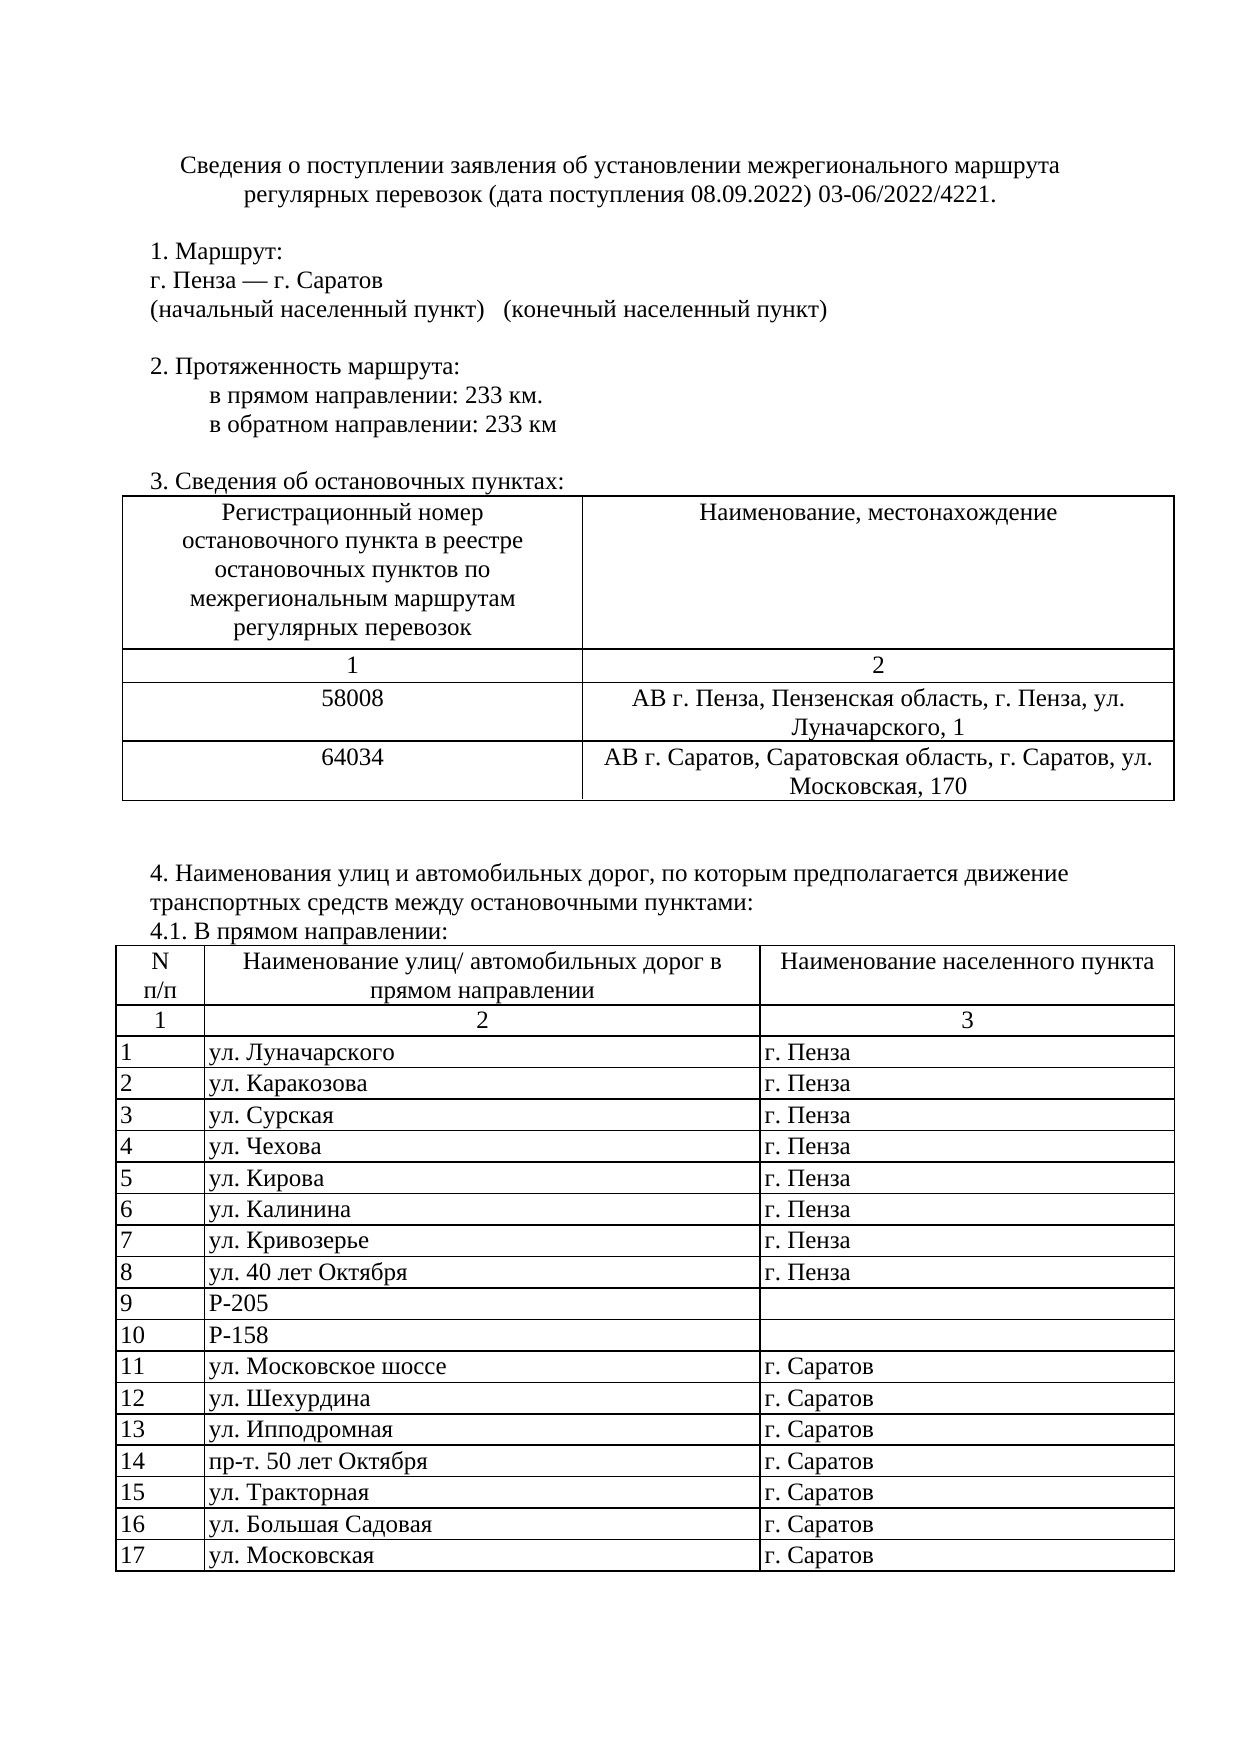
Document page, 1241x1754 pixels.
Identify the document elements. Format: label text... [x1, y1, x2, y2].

table_cell 58008 [123, 683, 582, 740]
table_cell 3 [761, 1006, 1174, 1035]
table_cell 9 [117, 1289, 204, 1318]
table_cell г. Пенза [761, 1131, 1174, 1161]
table_cell г. Саратов [761, 1509, 1174, 1539]
table_cell АВ г. Пенза, Пензенская область, г. Пенза, ул. Луначарского, 1 [583, 683, 1173, 740]
table_cell г. Пенза [761, 1100, 1174, 1130]
table_cell [761, 1289, 1174, 1318]
table_header Регистрационный номер остановочного пункта в реестре остановочных пунктов по межрегиональным маршрутам регулярных перевозок [123, 497, 582, 648]
table_cell г. Пенза [761, 1163, 1174, 1193]
table_cell ул. Кривозерье [205, 1226, 759, 1256]
table_cell 3 [117, 1100, 204, 1130]
text 4.1. В прямом направлении: [150, 916, 1090, 945]
text в прямом направлении: 233 км. [150, 380, 1090, 409]
table_header N п/п [117, 946, 204, 1004]
table_cell ул. Тракторная [205, 1477, 759, 1507]
table_header Наименование улиц/ автомобильных дорог в прямом направлении [205, 946, 759, 1004]
table_cell ул. Шехурдина [205, 1383, 759, 1413]
table_cell г. Пенза [761, 1037, 1174, 1067]
text 1. Маршрут: [150, 236, 1090, 265]
table_cell г. Саратов [761, 1352, 1174, 1381]
table_cell 10 [117, 1320, 204, 1350]
table_cell 5 [117, 1163, 204, 1193]
table_cell г. Саратов [761, 1446, 1174, 1476]
table_cell ул. Московская [205, 1540, 759, 1570]
table_cell 1 [117, 1006, 204, 1035]
table_cell 14 [117, 1446, 204, 1476]
table_cell 17 [117, 1540, 204, 1570]
table_cell 12 [117, 1383, 204, 1413]
table_cell 2 [583, 650, 1173, 681]
table_cell 64034 [123, 742, 582, 799]
table_cell ул. Ипподромная [205, 1415, 759, 1444]
text 2. Протяженность маршрута: [150, 351, 1090, 380]
table_cell [761, 1320, 1174, 1350]
table_cell 2 [205, 1006, 759, 1035]
table_cell г. Саратов [761, 1477, 1174, 1507]
table_cell ул. Калинина [205, 1194, 759, 1224]
text 4. Наименования улиц и автомобильных дорог, по которым предполагается движение транспортных средств между остановочными пунктами: [150, 858, 1090, 916]
table_cell ул. Московское шоссе [205, 1352, 759, 1381]
table_cell 4 [117, 1131, 204, 1161]
table_cell 7 [117, 1226, 204, 1256]
table_cell ул. Чехова [205, 1131, 759, 1161]
table_cell г. Пенза [761, 1226, 1174, 1256]
table_cell пр-т. 50 лет Октября [205, 1446, 759, 1476]
table_cell г. Пенза [761, 1068, 1174, 1098]
text г. Пенза — г. Саратов [150, 265, 1090, 294]
table_cell АВ г. Саратов, Саратовская область, г. Саратов, ул. Московская, 170 [583, 742, 1173, 799]
table_cell 2 [117, 1068, 204, 1098]
table_cell ул. 40 лет Октября [205, 1257, 759, 1287]
table_cell Р-205 [205, 1289, 759, 1318]
table_cell ул. Сурская [205, 1100, 759, 1130]
table_cell 16 [117, 1509, 204, 1539]
table_cell ул. Каракозова [205, 1068, 759, 1098]
text 3. Сведения об остановочных пунктах: [150, 466, 1090, 495]
table_cell Р-158 [205, 1320, 759, 1350]
table_header Наименование, местонахождение [583, 497, 1173, 648]
table_cell г. Саратов [761, 1383, 1174, 1413]
table_header Наименование населенного пункта [761, 946, 1174, 1004]
table_cell ул. Кирова [205, 1163, 759, 1193]
table_cell г. Саратов [761, 1415, 1174, 1444]
table_cell г. Пенза [761, 1194, 1174, 1224]
table_cell ул. Большая Садовая [205, 1509, 759, 1539]
text (начальный населенный пункт) (конечный населенный пункт) [150, 294, 1090, 322]
table_cell г. Саратов [761, 1540, 1174, 1570]
table_cell 13 [117, 1415, 204, 1444]
text Сведения о поступлении заявления об установлении межрегионального маршрута регулярных перевозок (дата поступления 08.09.2022) 03-06/2022/4221. [150, 150, 1090, 207]
text в обратном направлении: 233 км [150, 409, 1090, 437]
table_cell 15 [117, 1477, 204, 1507]
table_cell 1 [117, 1037, 204, 1067]
table_cell 1 [123, 650, 582, 681]
table_cell 8 [117, 1257, 204, 1287]
table_cell г. Пенза [761, 1257, 1174, 1287]
table_cell 6 [117, 1194, 204, 1224]
table_cell 11 [117, 1352, 204, 1381]
table_cell ул. Луначарского [205, 1037, 759, 1067]
